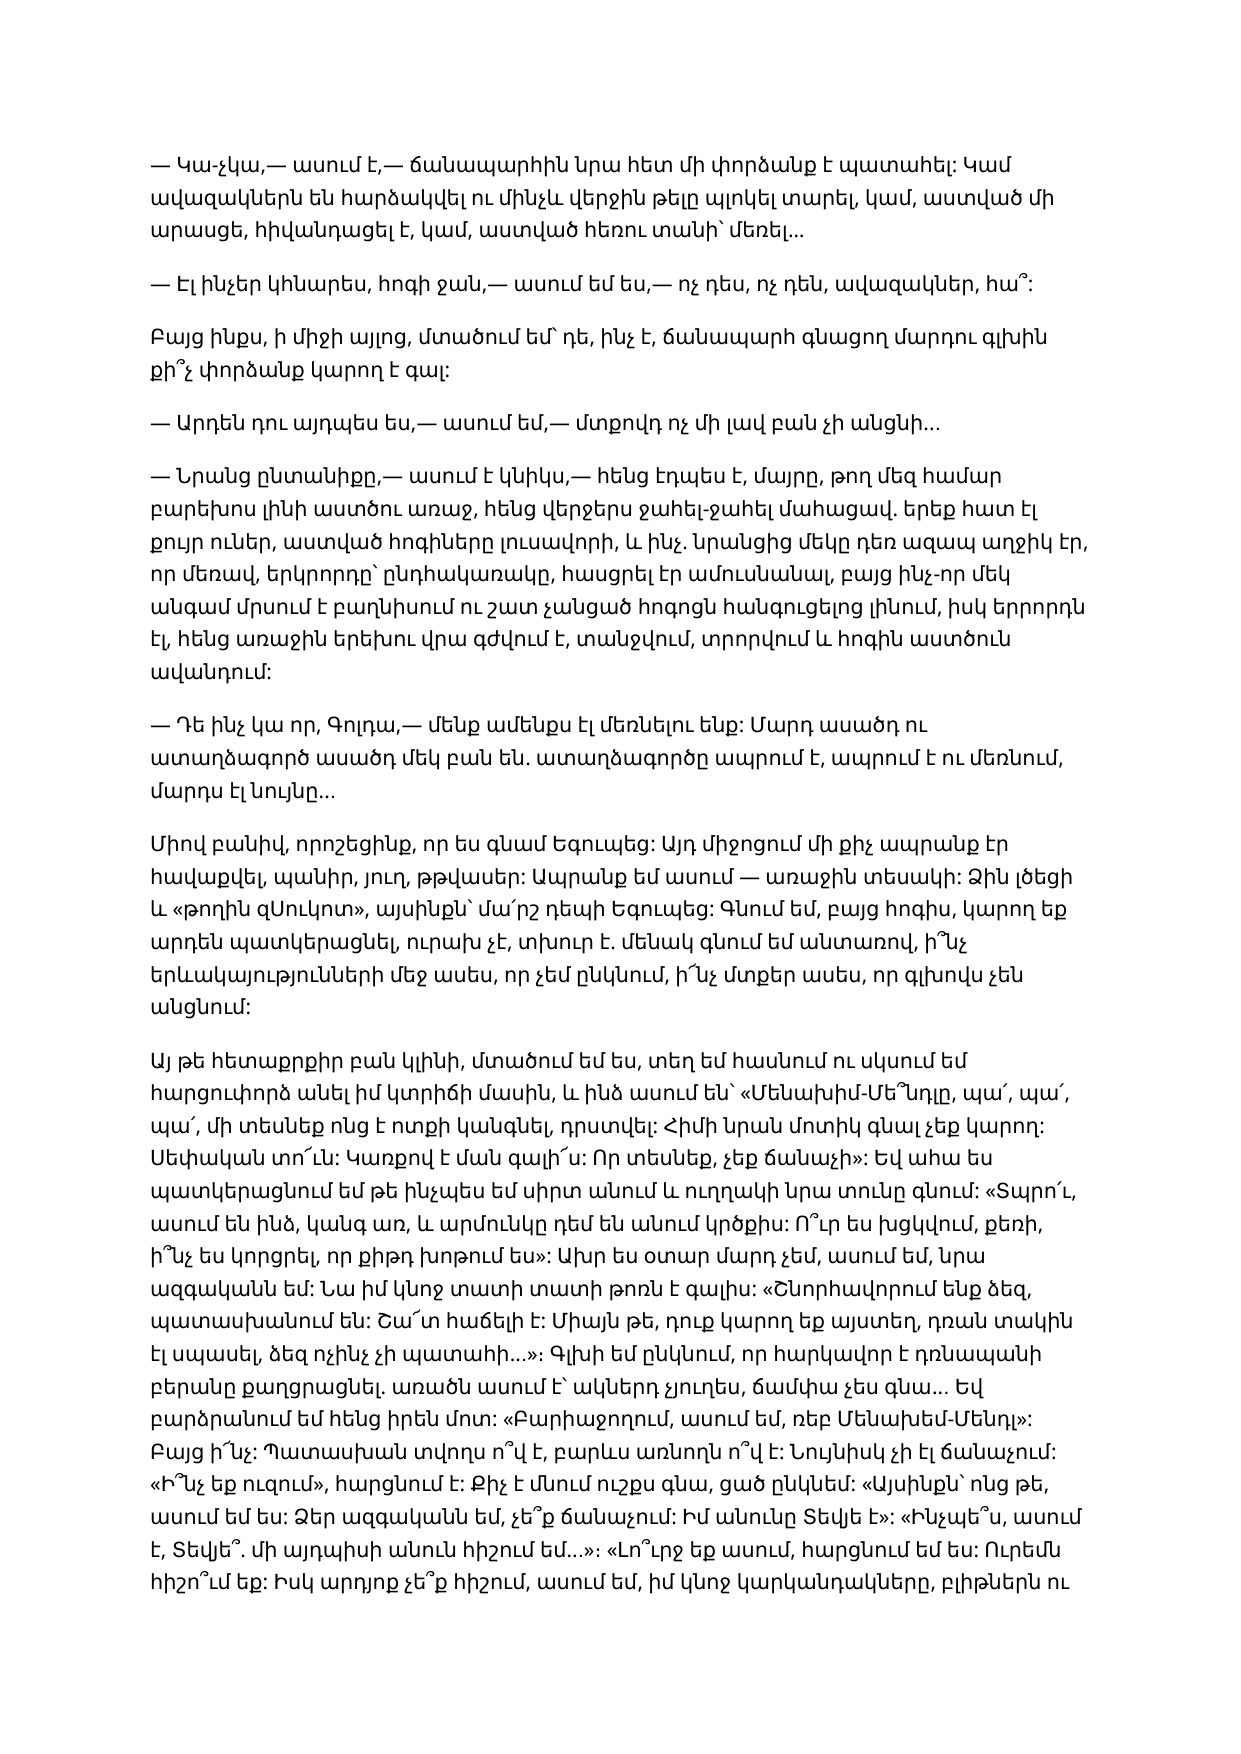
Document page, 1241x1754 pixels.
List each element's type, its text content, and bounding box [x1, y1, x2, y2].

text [150, 1046, 1090, 1596]
text — Էլ ինչեր կհնարես, հոգի ջան,— ասում եմ ես,— ոչ դես, ոչ դեն, ավազակներ, հա՞: [150, 269, 1090, 297]
text — Դե ինչ կա որ, Գոլդա,— մենք ամենքս էլ մեռնելու ենք: Մարդ ասածդ ու ատաղձագործ ասածդ մեկ բան են. ատաղձագործը ապրում է, ապրում է ու մեռնում, մարդս էլ նույնը... [150, 711, 1090, 804]
text — Արդեն դու այդպես ես,— ասում եմ,— մտքովդ ոչ մի լավ բան չի անցնի... [150, 408, 1090, 437]
text Բայց ինքս, ի միջի այլոց, մտածում եմ՝ դե, ինչ է, ճանապարհ գնացող մարդու գլխին քի՞չ փորձանք կարող է գալ: [150, 322, 1090, 383]
text Միով բանիվ, որոշեցինք, որ ես գնամ Եգուպեց: Այդ միջոցում մի քիչ ապրանք էր հավաքվել, պանիր, յուղ, թթվասեր: Ապրանք եմ ասում — առաջին տեսակի: Ձին լծեցի և «թողին զՍուկոտ», այսինքն՝ մա՛րշ դեպի Եգուպեց: Գնում եմ, բայց հոգիս, կարող եք արդեն պատկերացնել, ուրախ չէ, տխուր է. մենակ գնում եմ անտառով, ի՞նչ երևակայությունների մեջ ասես, որ չեմ ընկնում, ի՜նչ մտքեր ասես, որ գլխովս չեն անցնում: [150, 829, 1090, 1021]
text — Նրանց ընտանիքը,— ասում է կնիկս,— հենց էդպես է, մայրը, թող մեզ համար բարեխոս լինի աստծու առաջ, հենց վերջերս ջահել-ջահել մահացավ. երեք հատ էլ քույր ուներ, աստված հոգիները լուսավորի, և ինչ. նրանցից մեկը դեռ ազապ աղջիկ էր, որ մեռավ, երկրորդը՝ ընդհակառակը, հասցրել էր ամուսնանալ, բայց ինչ-որ մեկ անգամ մրսում է բաղնիսում ու շատ չանցած հոգոցն հանգուցելոց լինում, իսկ երրորդն էլ, հենց առաջին երեխու վրա գժվում է, տանջվում, տրորվում և հոգին աստծուն ավանդում: [150, 462, 1090, 686]
text — Կա-չկա,— ասում է,— ճանապարհին նրա հետ մի փորձանք է պատահել: Կամ ավազակներն են հարձակվել ու մինչև վերջին թելը պլոկել տարել, կամ, աստված մի արասցե, հիվանդացել է, կամ, աստված հեռու տանի՝ մեռել… [150, 150, 1090, 244]
